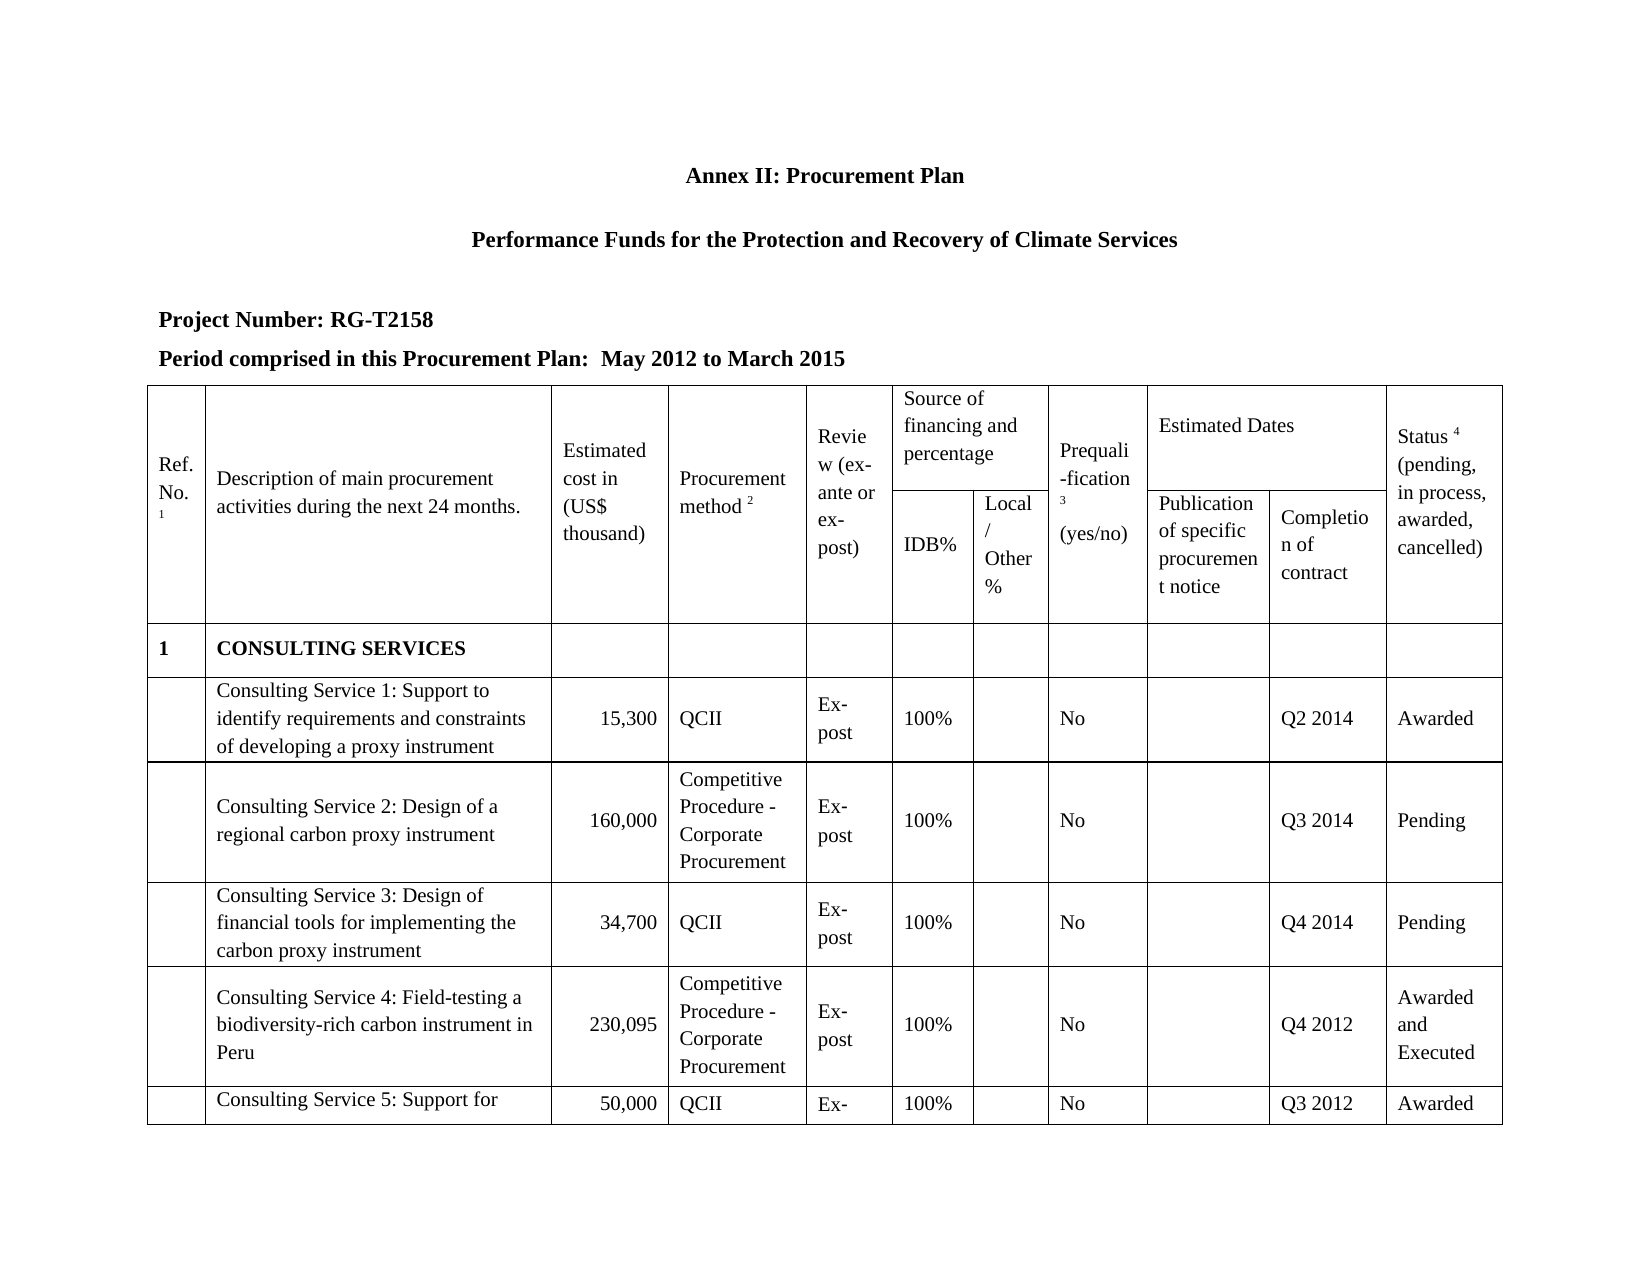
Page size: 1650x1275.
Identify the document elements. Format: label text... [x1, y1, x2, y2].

table_cell IDB% [893, 491, 973, 622]
table_cell 100% [893, 1087, 973, 1124]
table_cell [1387, 624, 1502, 677]
table_cell 50,000 [552, 1087, 668, 1124]
table_cell Q3 2012 [1270, 1087, 1386, 1124]
table_cell [893, 624, 973, 677]
table_cell Consulting Service 3: Design of financial tools for implementing the carbon proxy instrument [206, 883, 551, 966]
table_cell Awarded and Executed [1387, 967, 1502, 1086]
table_cell Project Number: RG-T2158 Period comprised in this Procurement Plan: May 2012 to March 2015 [147, 266, 1503, 385]
table_cell QCII [669, 883, 806, 966]
table_cell Local / Other% [974, 491, 1048, 622]
table_cell [148, 1087, 205, 1124]
table_cell [1270, 624, 1386, 677]
table_cell Publication of specific procurement notice [1148, 491, 1269, 622]
table_cell [1148, 763, 1269, 882]
table_cell No [1049, 1087, 1147, 1124]
table_cell 1 [148, 624, 205, 677]
table_cell Consulting Service 2: Design of a regional carbon proxy instrument [206, 763, 551, 882]
table_cell Competitive Procedure - Corporate Procurement [669, 763, 806, 882]
table_cell QCII [669, 1087, 806, 1124]
table_cell 100% [893, 763, 973, 882]
table_cell Estimated Dates [1148, 386, 1386, 490]
table_cell [974, 624, 1048, 677]
table_cell Awarded [1387, 678, 1502, 761]
table_cell Description of main procurement activities during the next 24 months. [206, 386, 551, 622]
table_cell [1049, 624, 1147, 677]
table_cell 230,095 [552, 967, 668, 1086]
table_cell [669, 624, 806, 677]
table_cell Ref. No. 1 [148, 386, 205, 622]
table_cell Q3 2014 [1270, 763, 1386, 882]
table_cell QCII [669, 678, 806, 761]
table_cell Status 4 (pending, in process, awarded, cancelled) [1387, 386, 1502, 622]
table_cell Ex‐ post [807, 1087, 892, 1124]
table_cell [552, 624, 668, 677]
table_cell 100% [893, 678, 973, 761]
table_cell Review (ex-ante or ex-post) [807, 386, 892, 622]
table_cell [974, 967, 1048, 1086]
table_cell Consulting Service 4: Field-testing a biodiversity-rich carbon instrument in Peru [206, 967, 551, 1086]
table_cell 34,700 [552, 883, 668, 966]
table_cell [148, 678, 205, 761]
table_cell No [1049, 763, 1147, 882]
text Annex II: Procurement Plan [150, 162, 1500, 189]
table_cell [807, 624, 892, 677]
table_cell [148, 967, 205, 1086]
table_cell No [1049, 967, 1147, 1086]
table_cell Competitive Procedure - Corporate Procurement [669, 967, 806, 1086]
table_cell Pending [1387, 883, 1502, 966]
table_cell Source of financing and percentage [893, 386, 1048, 490]
table_cell [1148, 883, 1269, 966]
table_cell [974, 763, 1048, 882]
table_cell Q2 2014 [1270, 678, 1386, 761]
table_cell [1148, 624, 1269, 677]
table_cell [974, 678, 1048, 761]
table_cell [974, 1087, 1048, 1124]
table_cell [1148, 967, 1269, 1086]
table_cell [148, 883, 205, 966]
table_cell 100% [893, 967, 973, 1086]
table_cell Ex‐post [807, 678, 892, 761]
table_cell [1148, 678, 1269, 761]
table_cell Q4 2014 [1270, 883, 1386, 966]
table_cell No [1049, 678, 1147, 761]
table_cell Q4 2012 [1270, 967, 1386, 1086]
table_cell [148, 763, 205, 882]
table_cell Ex‐ post [807, 967, 892, 1086]
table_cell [206, 1087, 551, 1124]
table_cell Consulting Service 1: Support to identify requirements and constraints of developing a proxy instrument [206, 678, 551, 761]
table_cell [974, 883, 1048, 966]
table_cell 100% [893, 883, 973, 966]
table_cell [1387, 1087, 1502, 1124]
table_cell [1148, 1087, 1269, 1124]
table_cell Prequali-fication 3 (yes/no) [1049, 386, 1147, 622]
table_cell No [1049, 883, 1147, 966]
table_cell CONSULTING SERVICES [206, 624, 551, 677]
table_cell Pending [1387, 763, 1502, 882]
table_header Performance Funds for the Protection and Recovery of Climate Services [147, 205, 1503, 266]
table_cell Ex‐post [807, 883, 892, 966]
table_cell Estimated cost in (US$ thousand) [552, 386, 668, 622]
table_cell Completion of contract [1270, 491, 1386, 622]
table_cell 15,300 [552, 678, 668, 761]
table_cell Ex‐post [807, 763, 892, 882]
table_cell 160,000 [552, 763, 668, 882]
table_cell Procurement method 2 [669, 386, 806, 622]
